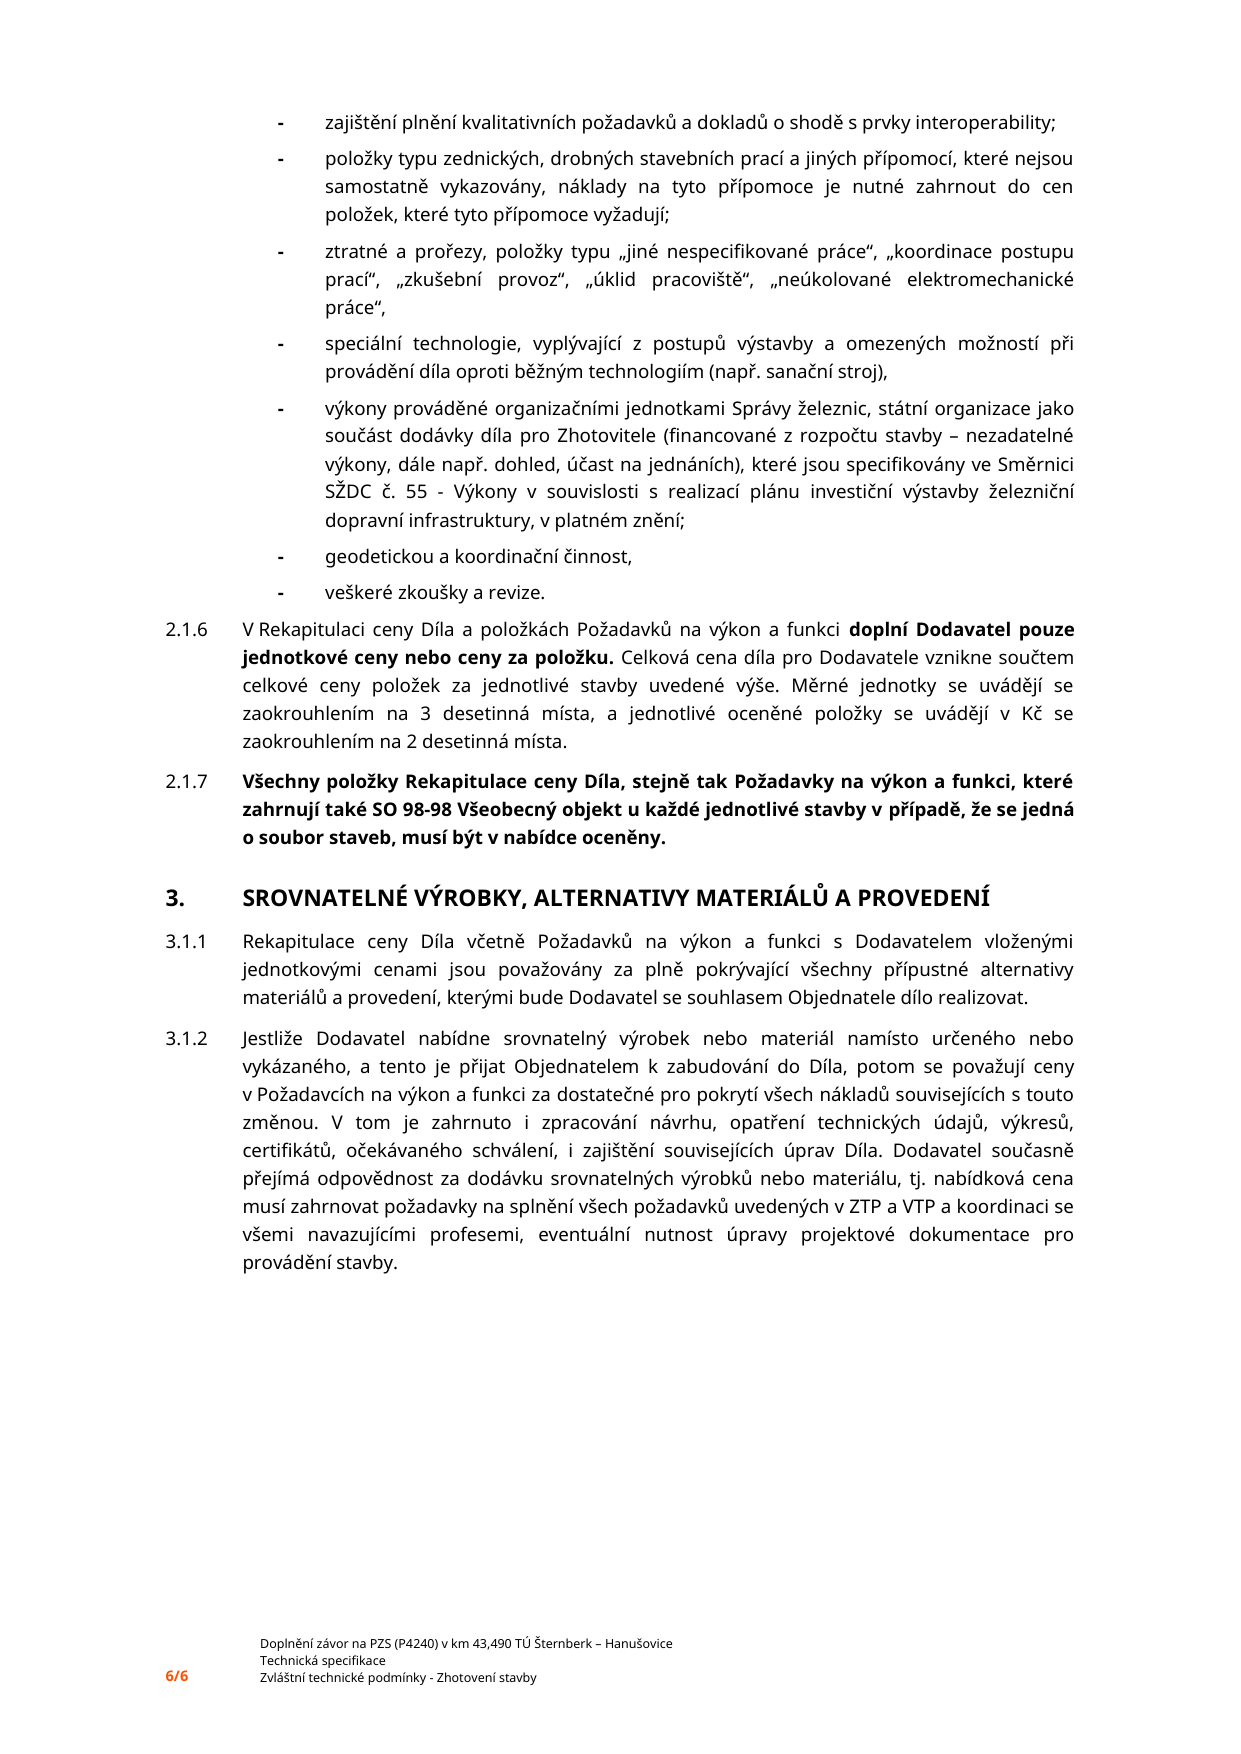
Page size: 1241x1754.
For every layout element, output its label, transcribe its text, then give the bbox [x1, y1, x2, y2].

text SROVNATELNÉ VÝROBKY, ALTERNATIVY MATERIÁLŮ A PROVEDENÍ [165, 882, 1075, 913]
text geodetickou a koordinační činnost, [278, 543, 1075, 569]
text položky typu zednických, drobných stavebních prací a jiných přípomocí, které nejsou samostatně vykazovány, náklady na tyto přípomoce je nutné zahrnout do cen položek, které tyto přípomoce vyžadují; [278, 146, 1075, 227]
text výkony prováděné organizačními jednotkami Správy železnic, státní organizace jako součást dodávky díla pro Zhotovitele (financované z rozpočtu stavby – nezadatelné výkony, dále např. dohled, účast na jednáních), které jsou specifikovány ve Směrnici SŽDC č. 55 - Výkony v souvislosti s realizací plánu investiční výstavby železniční dopravní infrastruktury, v platném znění; [278, 395, 1075, 532]
text V Rekapitulaci ceny Díla a položkách Požadavků na výkon a funkci doplní Dodavatel pouze jednotkové ceny nebo ceny za položku. Celková cena díla pro Dodavatele vznikne součtem celkové ceny položek za jednotlivé stavby uvedené výše. Měrné jednotky se uvádějí se zaokrouhlením na 3 desetinná místa, a jednotlivé oceněné položky se uvádějí v Kč se zaokrouhlením na 2 desetinná místa. [165, 616, 1075, 753]
text zajištění plnění kvalitativních požadavků a dokladů o shodě s prvky interoperability; [278, 109, 1075, 135]
text Jestliže Dodavatel nabídne srovnatelný výrobek nebo materiál namísto určeného nebo vykázaného, a tento je přijat Objednatelem k zabudování do Díla, potom se považují ceny v Požadavcích na výkon a funkci za dostatečné pro pokrytí všech nákladů souvisejících s touto změnou. V tom je zahrnuto i zpracování návrhu, opatření technických údajů, výkresů, certifikátů, očekávaného schválení, i zajištění souvisejících úprav Díla. Dodavatel současně přejímá odpovědnost za dodávku srovnatelných výrobků nebo materiálu, tj. nabídková cena musí zahrnovat požadavky na splnění všech požadavků uvedených v ZTP a VTP a koordinaci se všemi navazujícími profesemi, eventuální nutnost úpravy projektové dokumentace pro provádění stavby. [165, 1025, 1075, 1275]
text ztratné a prořezy, položky typu „jiné nespecifikované práce“, „koordinace postupu prací“, „zkušební provoz“, „úklid pracoviště“, „neúkolované elektromechanické práce“, [278, 238, 1075, 319]
text speciální technologie, vyplývající z postupů výstavby a omezených možností při provádění díla oproti běžným technologiím (např. sanační stroj), [278, 330, 1075, 384]
text veškeré zkoušky a revize. [278, 579, 1075, 605]
text Rekapitulace ceny Díla včetně Požadavků na výkon a funkci s Dodavatelem vloženými jednotkovými cenami jsou považovány za plně pokrývající všechny přípustné alternativy materiálů a provedení, kterými bude Dodavatel se souhlasem Objednatele dílo realizovat. [165, 929, 1075, 1010]
text Všechny položky Rekapitulace ceny Díla, stejně tak Požadavky na výkon a funkci, které zahrnují také SO 98-98 Všeobecný objekt u každé jednotlivé stavby v případě, že se jedná o soubor staveb, musí být v nabídce oceněny. [165, 768, 1075, 850]
